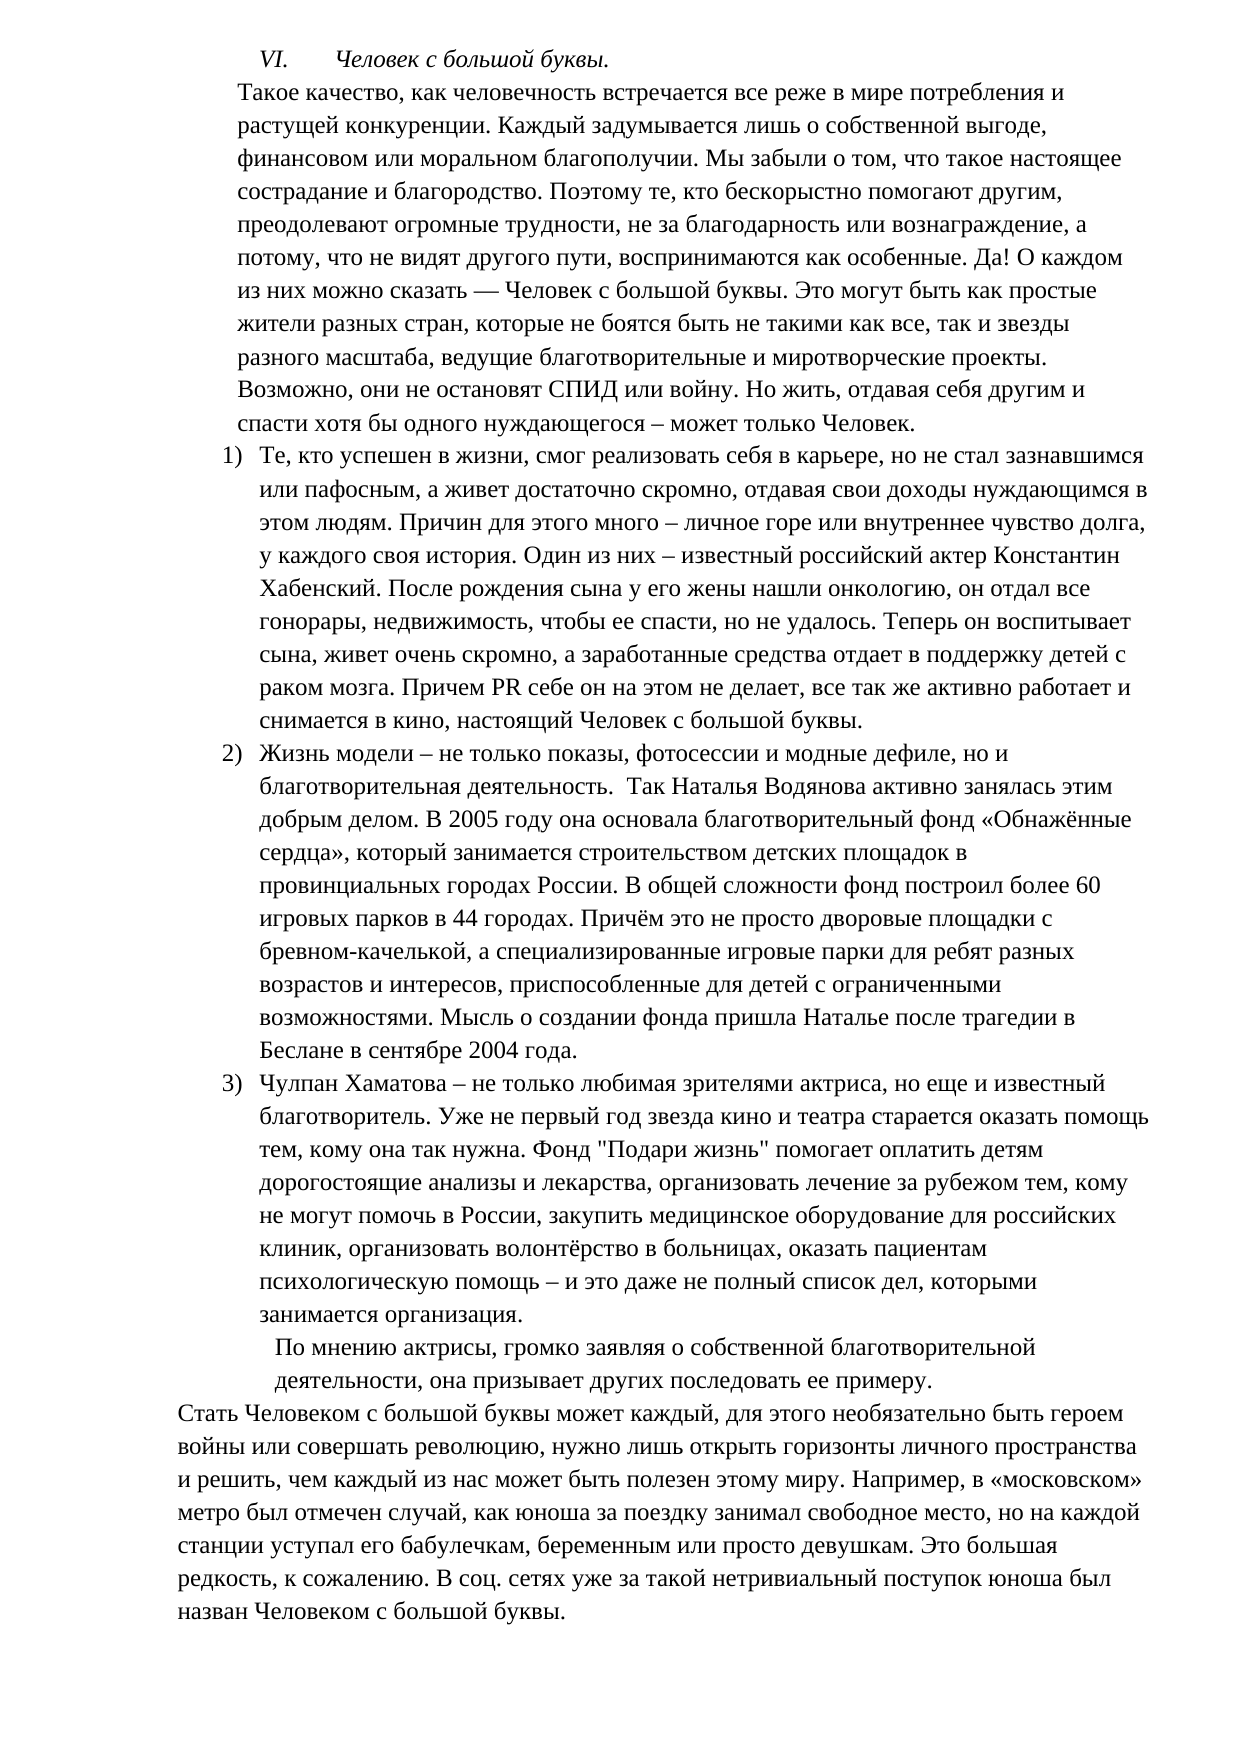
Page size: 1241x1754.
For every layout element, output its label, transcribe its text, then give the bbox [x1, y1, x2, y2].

list Человек с большой буквы. [259, 44, 1152, 73]
list Такое качество, как человечность встречается все реже в мире потребления и растущей конкуренции. Каждый задумывается лишь о собственной выгоде, финансовом или моральном благополучии. Мы забыли о том, что такое настоящее сострадание и благородство. Поэтому те, кто бескорыстно помогают другим, преодолевают огромные трудности, не за благодарность или вознаграждение, а потому, что не видят другого пути, воспринимаются как особенные. Да! О каждом из них можно сказать — Человек с большой буквы. Это могут быть как простые жители разных стран, которые не боятся быть не такими как все, так и звезды разного масштаба, ведущие благотворительные и миротворческие проекты. Возможно, они не остановят СПИД или войну. Но жить, отдавая себя другим и спасти хотя бы одного нуждающегося – может только Человек. [237, 77, 1152, 436]
list Жизнь модели – не только показы, фотосессии и модные дефиле, но и благотворительная деятельность. Так Наталья Водянова активно занялась этим добрым делом. В 2005 году она основала благотворительный фонд «Обнажённые сердца», который занимается строительством детских площадок в провинциальных городах России. В общей сложности фонд построил более 60 игровых парков в 44 городах. Причём это не просто дворовые площадки с бревном-качелькой, а специализированные игровые парки для ребят разных возрастов и интересов, приспособленные для детей с ограниченными возможностями. Мысль о создании фонда пришла Наталье после трагедии в Беслане в сентябре 2004 года. [222, 738, 1152, 1064]
list Те, кто успешен в жизни, смог реализовать себя в карьере, но не стал зазнавшимся или пафосным, а живет достаточно скромно, отдавая свои доходы нуждающимся в этом людям. Причин для этого много – личное горе или внутреннее чувство долга, у каждого своя история. Один из них – известный российский актер Константин Хабенский. После рождения сына у его жены нашли онкологию, он отдал все гонорары, недвижимость, чтобы ее спасти, но не удалось. Теперь он воспитывает сына, живет очень скромно, а заработанные средства отдает в поддержку детей с раком мозга. Причем PR себе он на этом не делает, все так же активно работает и снимается в кино, настоящий Человек с большой буквы. [222, 441, 1152, 733]
list Стать Человеком с большой буквы может каждый, для этого необязательно быть героем войны или совершать революцию, нужно лишь открыть горизонты личного пространства и решить, чем каждый из нас может быть полезен этому миру. Например, в «московском» метро был отмечен случай, как юноша за поездку занимал свободное место, но на каждой станции уступал его бабулечкам, беременным или просто девушкам. Это большая редкость, к сожалению. В соц. сетях уже за такой нетривиальный поступок юноша был назван Человеком с большой буквы. [177, 1398, 1152, 1625]
list По мнению актрисы, громко заявляя о собственной благотворительной деятельности, она призывает других последовать ее примеру. [274, 1332, 1152, 1394]
list Чулпан Хаматова – не только любимая зрителями актриса, но еще и известный благотворитель. Уже не первый год звезда кино и театра старается оказать помощь тем, кому она так нужна. Фонд "Подари жизнь" помогает оплатить детям дорогостоящие анализы и лекарства, организовать лечение за рубежом тем, кому не могут помочь в России, закупить медицинское оборудование для российских клиник, организовать волонтёрство в больницах, оказать пациентам психологическую помощь – и это даже не полный список дел, которыми занимается организация. [222, 1068, 1152, 1328]
